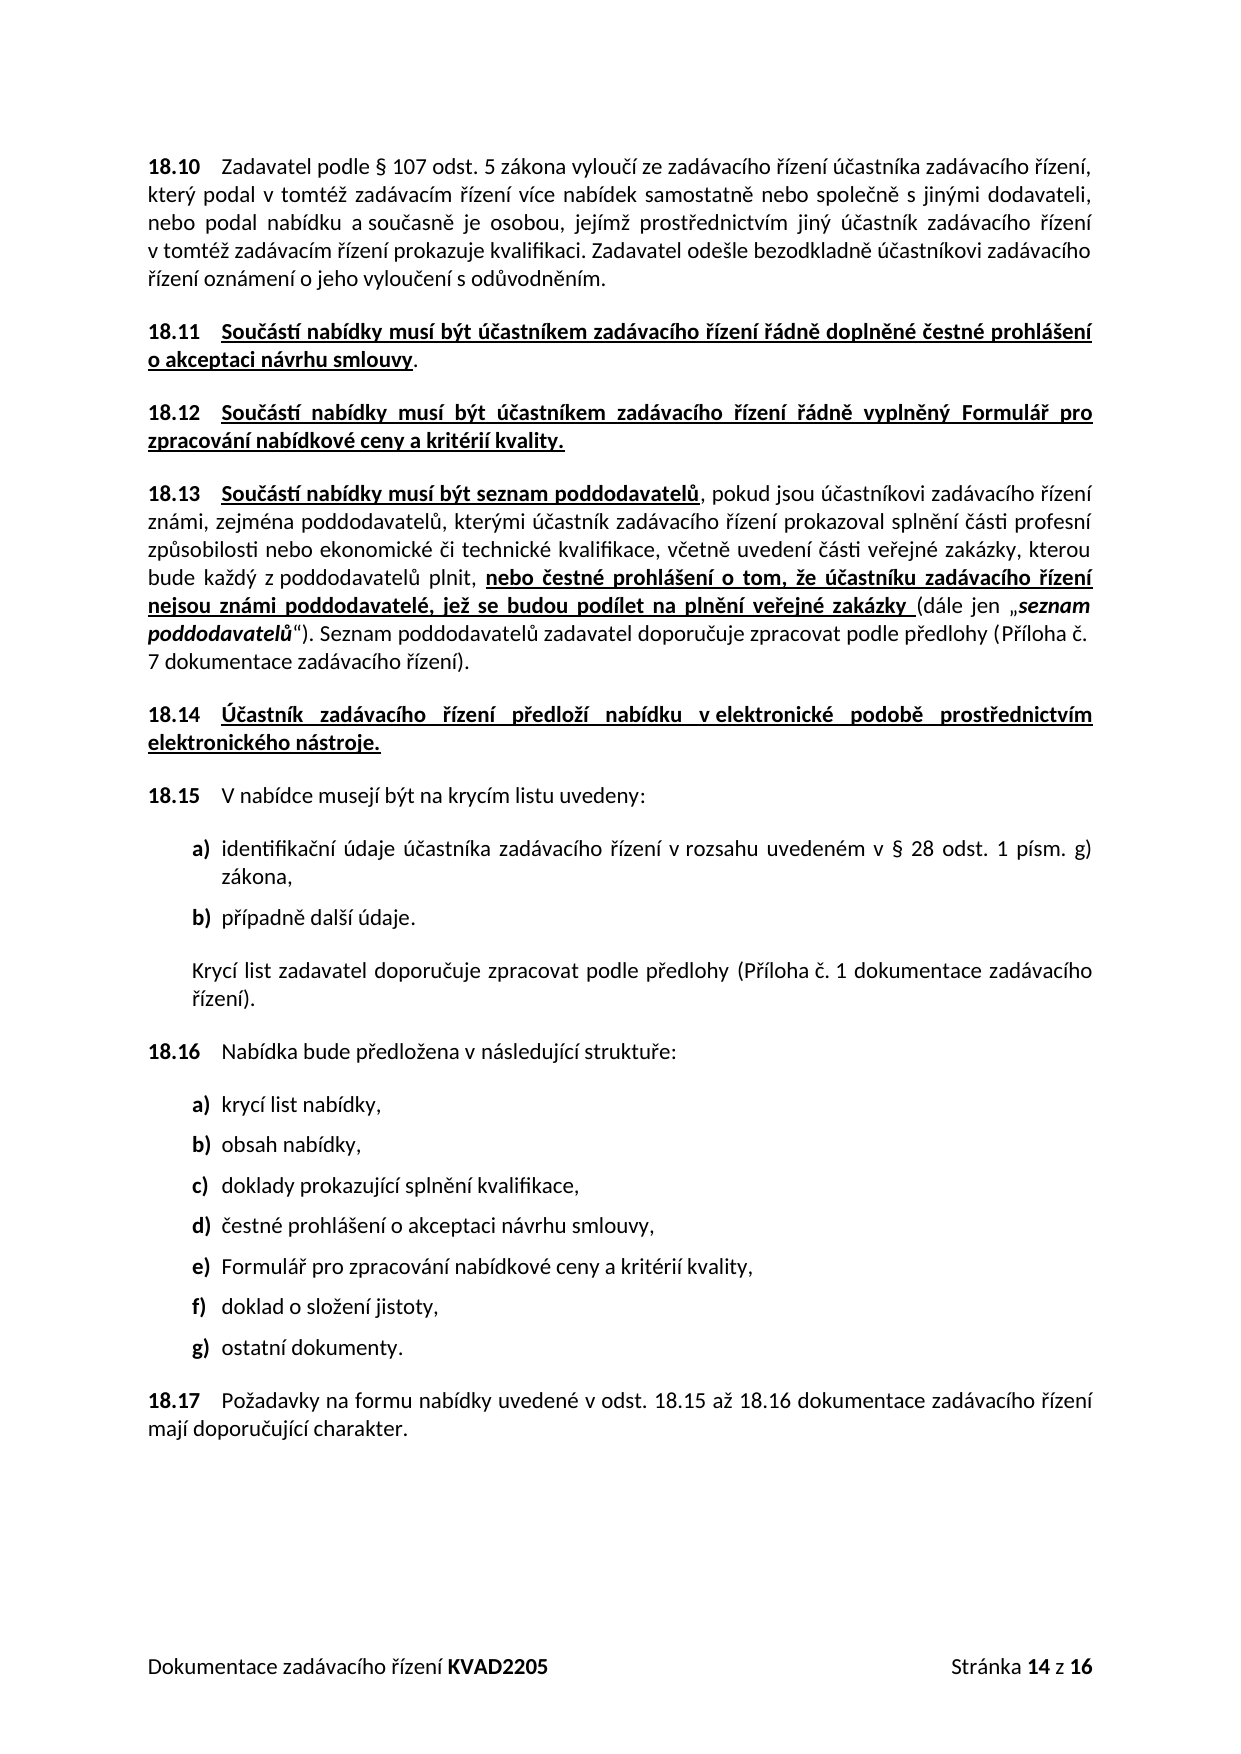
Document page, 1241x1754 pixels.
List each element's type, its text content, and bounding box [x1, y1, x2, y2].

text Součástí nabídky musí být účastníkem zadávacího řízení řádně doplněné čestné prohlášení o akceptaci návrhu smlouvy. [148, 317, 1093, 373]
text Nabídka bude předložena v následující struktuře: [148, 1037, 1093, 1065]
text případně další údaje. [192, 903, 1093, 931]
text V nabídce musejí být na krycím listu uvedeny: [148, 781, 1093, 809]
text Součástí nabídky musí být účastníkem zadávacího řízení řádně vyplněný Formulář pro zpracování nabídkové ceny a kritérií kvality. [148, 398, 1093, 454]
text doklad o složení jistoty, [192, 1292, 1093, 1321]
text obsah nabídky, [192, 1130, 1093, 1158]
text doklady prokazující splnění kvalifikace, [192, 1171, 1093, 1199]
text ostatní dokumenty. [192, 1333, 1093, 1361]
text Součástí nabídky musí být seznam poddodavatelů, pokud jsou účastníkovi zadávacího řízení známi, zejména poddodavatelů, kterými účastník zadávacího řízení prokazoval splnění části profesní způsobilosti nebo ekonomické či technické kvalifikace, včetně uvedení části veřejné zakázky, kterou bude každý z poddodavatelů plnit, nebo čestné prohlášení o tom, že účastníku zadávacího řízení nejsou známi poddodavatelé, jež se budou podílet na plnění veřejné zakázky (dále jen „seznam poddodavatelů“). Seznam poddodavatelů zadavatel doporučuje zpracovat podle předlohy (Příloha č. 7 dokumentace zadávacího řízení). [148, 479, 1093, 675]
text čestné prohlášení o akceptaci návrhu smlouvy, [192, 1211, 1093, 1239]
text identifikační údaje účastníka zadávacího řízení v rozsahu uvedeném v § 28 odst. 1 písm. g) zákona, [192, 834, 1093, 890]
text krycí list nabídky, [192, 1090, 1093, 1118]
text Formulář pro zpracování nabídkové ceny a kritérií kvality, [192, 1252, 1093, 1280]
text Účastník zadávacího řízení předloží nabídku v elektronické podobě prostřednictvím elektronického nástroje. [148, 700, 1093, 756]
text Zadavatel podle § 107 odst. 5 zákona vyloučí ze zadávacího řízení účastníka zadávacího řízení, který podal v tomtéž zadávacím řízení více nabídek samostatně nebo společně s jinými dodavateli, nebo podal nabídku a současně je osobou, jejímž prostřednictvím jiný účastník zadávacího řízení v tomtéž zadávacím řízení prokazuje kvalifikaci. Zadavatel odešle bezodkladně účastníkovi zadávacího řízení oznámení o jeho vyloučení s odůvodněním. [148, 152, 1093, 292]
text Požadavky na formu nabídky uvedené v odst. 18.15 až 18.16 dokumentace zadávacího řízení mají doporučující charakter. [148, 1386, 1093, 1442]
text Krycí list zadavatel doporučuje zpracovat podle předlohy (Příloha č. 1 dokumentace zadávacího řízení). [192, 956, 1093, 1012]
